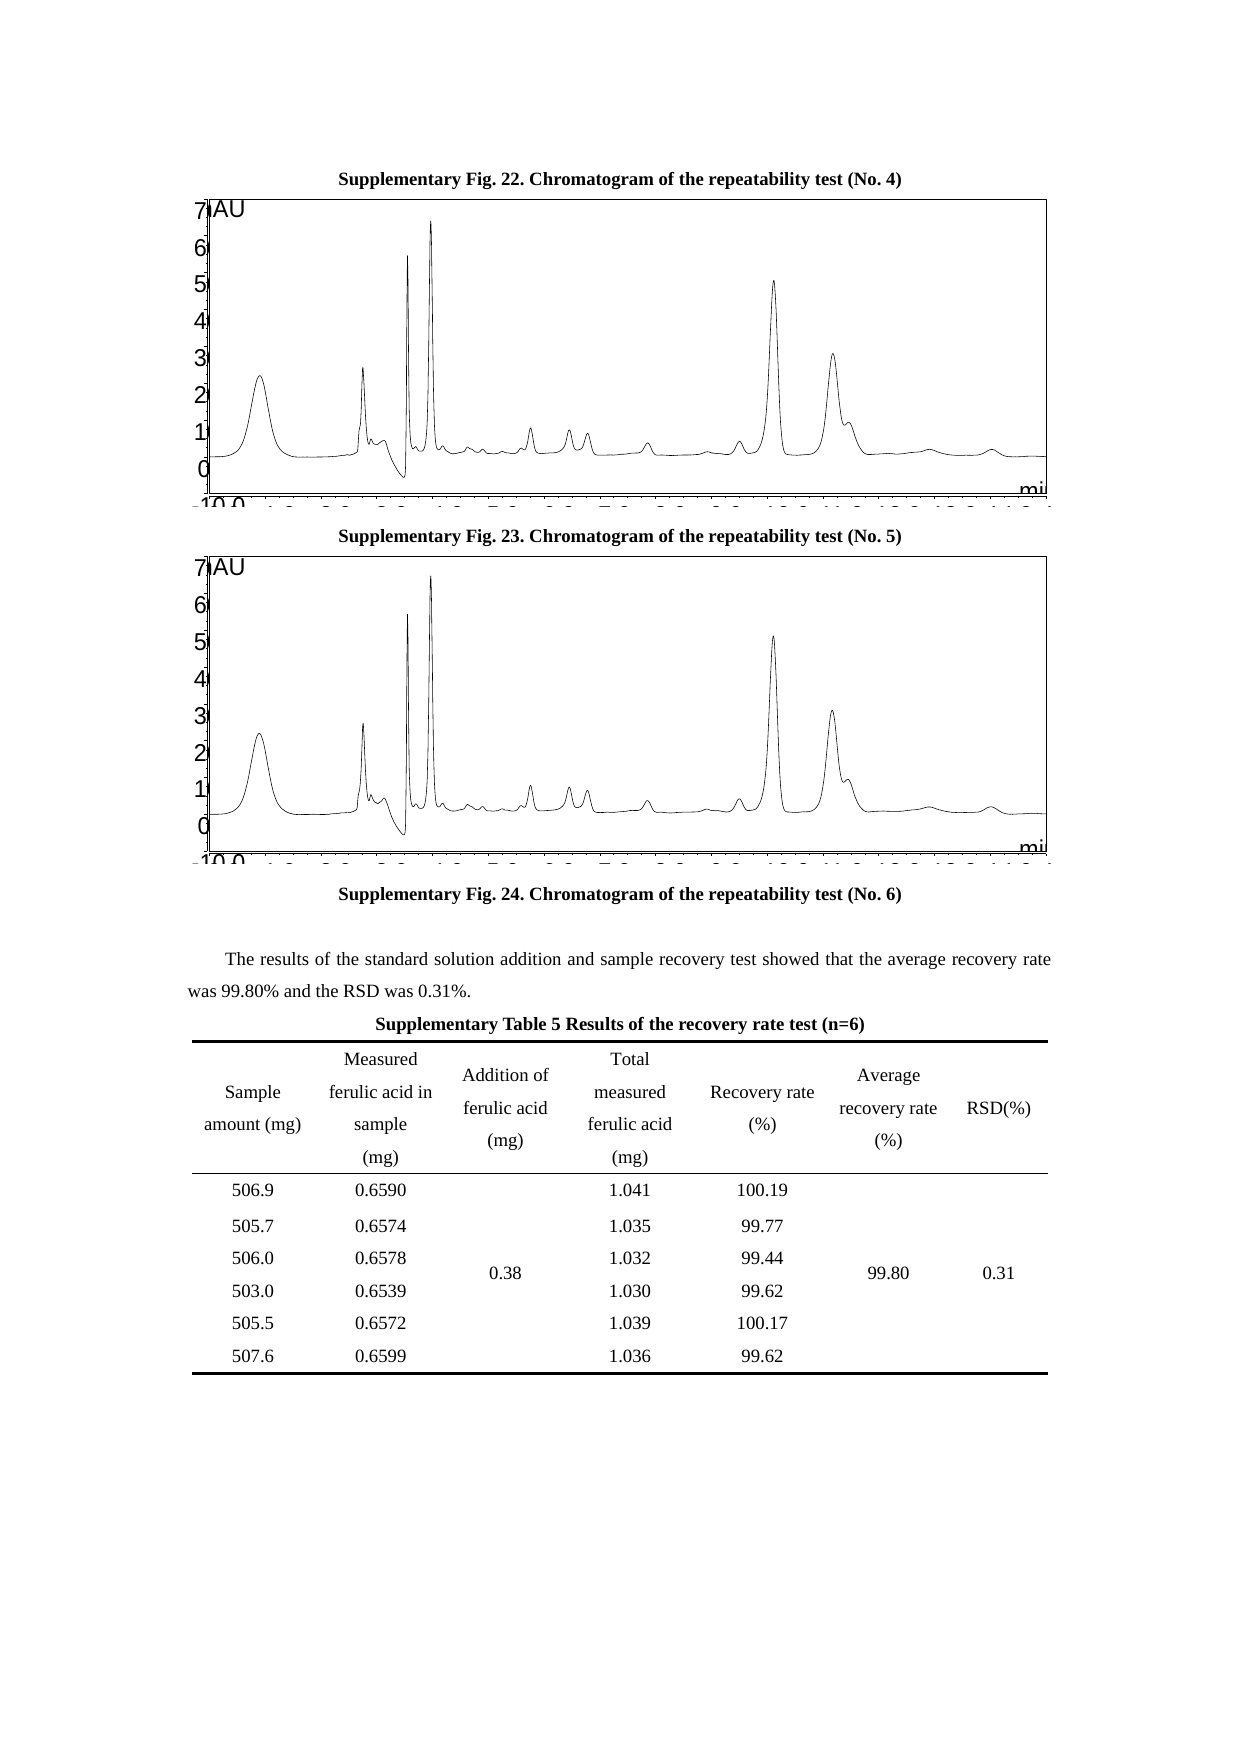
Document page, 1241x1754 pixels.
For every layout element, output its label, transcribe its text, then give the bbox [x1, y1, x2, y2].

text Supplementary Fig. 23. Chromatogram of the repeatability test (No. 5) [187, 519, 1053, 552]
table_cell 0.6574 [314, 1206, 447, 1242]
table_header Recovery rate (%) [697, 1043, 828, 1173]
table_cell 0.31 [949, 1174, 1048, 1372]
table_cell 1.036 [563, 1339, 697, 1372]
table_cell 1.039 [563, 1307, 697, 1339]
table_cell 1.030 [563, 1274, 697, 1307]
table_cell 99.44 [697, 1242, 828, 1274]
table_cell 1.035 [563, 1206, 697, 1242]
text Supplementary Table 5 Results of the recovery rate test (n=6) [187, 1007, 1053, 1039]
table_cell 506.0 [192, 1242, 313, 1274]
text The results of the standard solution addition and sample recovery test showed that the average recovery rate was 99.80% and the RSD was 0.31%. [187, 942, 1053, 1007]
table_header Measured ferulic acid in sample (mg) [314, 1043, 447, 1173]
table_cell 0.38 [448, 1174, 563, 1372]
table_cell 0.6599 [314, 1339, 447, 1372]
table_cell 507.6 [192, 1339, 313, 1372]
table_cell 1.032 [563, 1242, 697, 1274]
table_cell 99.62 [697, 1339, 828, 1372]
table_cell 1.041 [563, 1174, 697, 1206]
table_cell 99.80 [828, 1174, 949, 1372]
table_header Sample amount (mg) [192, 1043, 313, 1173]
table_cell 0.6578 [314, 1242, 447, 1274]
table_cell 505.7 [192, 1206, 313, 1242]
table_cell 99.77 [697, 1206, 828, 1242]
table_cell 0.6590 [314, 1174, 447, 1206]
table_cell 503.0 [192, 1274, 313, 1307]
table_cell 99.62 [697, 1274, 828, 1307]
table_cell 0.6539 [314, 1274, 447, 1307]
table_header Average recovery rate (%) [828, 1043, 949, 1173]
table_header Addition of ferulic acid (mg) [448, 1043, 563, 1173]
table_cell 0.6572 [314, 1307, 447, 1339]
text Supplementary Fig. 24. Chromatogram of the repeatability test (No. 6) [187, 877, 1053, 909]
table_header RSD(%) [949, 1043, 1048, 1173]
table_cell 100.17 [697, 1307, 828, 1339]
table_cell 100.19 [697, 1174, 828, 1206]
text Supplementary Fig. 22. Chromatogram of the repeatability test (No. 4) [187, 162, 1053, 194]
table_cell 505.5 [192, 1307, 313, 1339]
table_header Total measured ferulic acid (mg) [563, 1043, 697, 1173]
table_cell 506.9 [192, 1174, 313, 1206]
